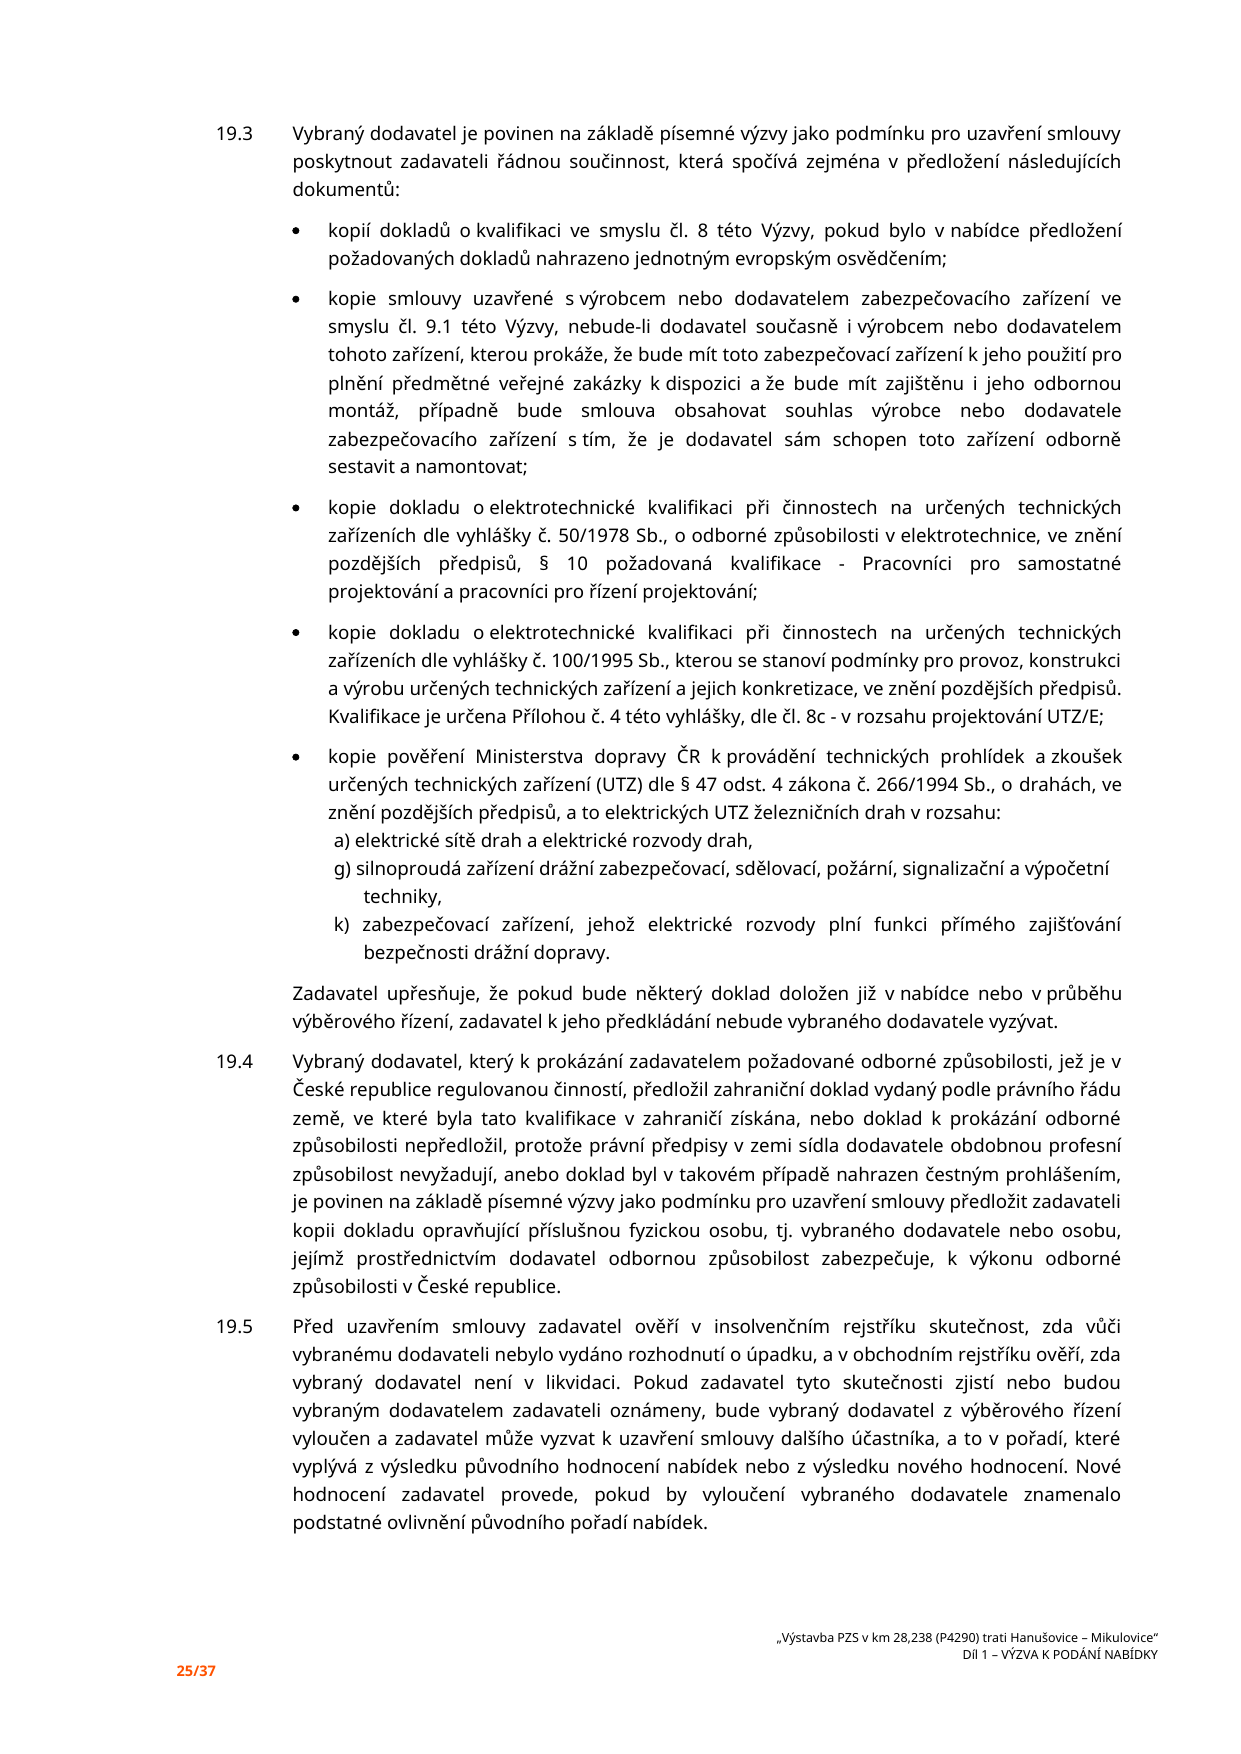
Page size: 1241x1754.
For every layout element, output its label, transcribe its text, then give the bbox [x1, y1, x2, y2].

text kopií dokladů o kvalifikaci ve smyslu čl. 8 této Výzvy, pokud bylo v nabídce předložení požadovaných dokladů nahrazeno jednotným evropským osvědčením; [292, 217, 1122, 271]
text Před uzavřením smlouvy zadavatel ověří v insolvenčním rejstříku skutečnost, zda vůči vybranému dodavateli nebylo vydáno rozhodnutí o úpadku, a v obchodním rejstříku ověří, zda vybraný dodavatel není v likvidaci. Pokud zadavatel tyto skutečnosti zjistí nebo budou vybraným dodavatelem zadavateli oznámeny, bude vybraný dodavatel z výběrového řízení vyloučen a zadavatel může vyzvat k uzavření smlouvy dalšího účastníka, a to v pořadí, které vyplývá z výsledku původního hodnocení nabídek nebo z výsledku nového hodnocení. Nové hodnocení zadavatel provede, pokud by vyloučení vybraného dodavatele znamenalo podstatné ovlivnění původního pořadí nabídek. [216, 1313, 1122, 1535]
list g) silnoproudá zařízení drážní zabezpečovací, sdělovací, požární, signalizační a výpočetní techniky, [334, 856, 1122, 909]
text kopie dokladu o elektrotechnické kvalifikaci při činnostech na určených technických zařízeních dle vyhlášky č. 50/1978 Sb., o odborné způsobilosti v elektrotechnice, ve znění pozdějších předpisů, § 10 požadovaná kvalifikace - Pracovníci pro samostatné projektování a pracovníci pro řízení projektování; [292, 494, 1122, 604]
text Vybraný dodavatel, který k prokázání zadavatelem požadované odborné způsobilosti, jež je v České republice regulovanou činností, předložil zahraniční doklad vydaný podle právního řádu země, ve které byla tato kvalifikace v zahraničí získána, nebo doklad k prokázání odborné způsobilosti nepředložil, protože právní předpisy v zemi sídla dodavatele obdobnou profesní způsobilost nevyžadují, anebo doklad byl v takovém případě nahrazen čestným prohlášením, je povinen na základě písemné výzvy jako podmínku pro uzavření smlouvy předložit zadavateli kopii dokladu opravňující příslušnou fyzickou osobu, tj. vybraného dodavatele nebo osobu, jejímž prostřednictvím dodavatel odbornou způsobilost zabezpečuje, k výkonu odborné způsobilosti v České republice. [216, 1049, 1122, 1298]
text kopie pověření Ministerstva dopravy ČR k provádění technických prohlídek a zkoušek určených technických zařízení (UTZ) dle § 47 odst. 4 zákona č. 266/1994 Sb., o drahách, ve znění pozdějších předpisů, a to elektrických UTZ železničních drah v rozsahu: [292, 743, 1122, 825]
text kopie dokladu o elektrotechnické kvalifikaci při činnostech na určených technických zařízeních dle vyhlášky č. 100/1995 Sb., kterou se stanoví podmínky pro provoz, konstrukci a výrobu určených technických zařízení a jejich konkretizace, ve znění pozdějších předpisů. Kvalifikace je určena Přílohou č. 4 této vyhlášky, dle čl. 8c - v rozsahu projektování UTZ/E; [292, 619, 1122, 728]
text Vybraný dodavatel je povinen na základě písemné výzvy jako podmínku pro uzavření smlouvy poskytnout zadavateli řádnou součinnost, která spočívá zejména v předložení následujících dokumentů: [216, 121, 1122, 202]
text Zadavatel upřesňuje, že pokud bude některý doklad doložen již v nabídce nebo v průběhu výběrového řízení, zadavatel k jeho předkládání nebude vybraného dodavatele vyzývat. [292, 980, 1122, 1034]
list a) elektrické sítě drah a elektrické rozvody drah, [334, 828, 1122, 853]
text k) zabezpečovací zařízení, jehož elektrické rozvody plní funkci přímého zajišťování bezpečnosti drážní dopravy. [334, 912, 1122, 965]
text kopie smlouvy uzavřené s výrobcem nebo dodavatelem zabezpečovacího zařízení ve smyslu čl. 9.1 této Výzvy, nebude-li dodavatel současně i výrobcem nebo dodavatelem tohoto zařízení, kterou prokáže, že bude mít toto zabezpečovací zařízení k jeho použití pro plnění předmětné veřejné zakázky k dispozici a že bude mít zajištěnu i jeho odbornou montáž, případně bude smlouva obsahovat souhlas výrobce nebo dodavatele zabezpečovacího zařízení s tím, že je dodavatel sám schopen toto zařízení odborně sestavit a namontovat; [292, 286, 1122, 479]
